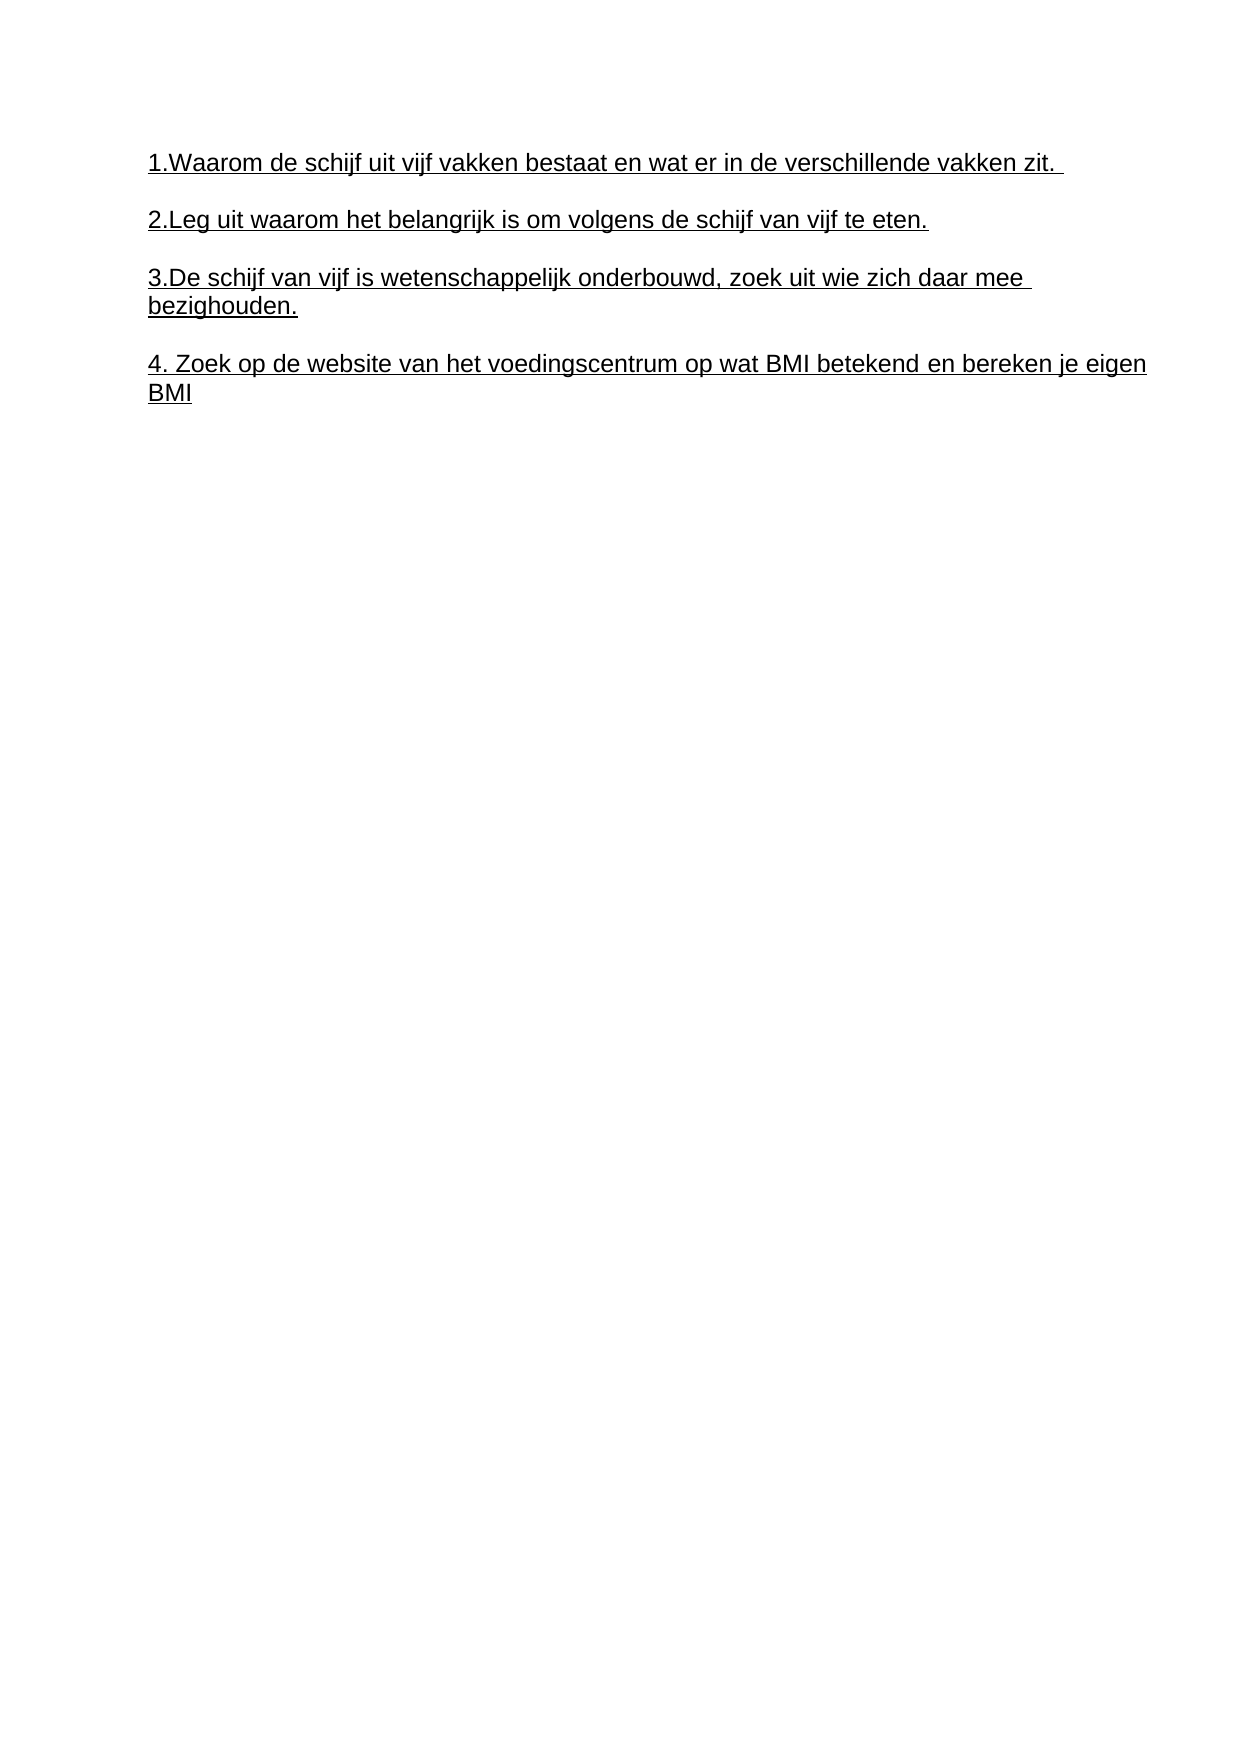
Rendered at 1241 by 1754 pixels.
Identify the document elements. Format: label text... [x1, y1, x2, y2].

text 1.Waarom de schijf uit vijf vakken bestaat en wat er in de verschillende vakken zit. [148, 148, 1152, 176]
text 4. Zoek op de website van het voedingscentrum op wat BMI betekend en bereken je eigen BMI [148, 349, 1152, 406]
text 3.De schijf van vijf is wetenschappelijk onderbouwd, zoek uit wie zich daar mee bezighouden. [148, 263, 1152, 320]
text 2.Leg uit waarom het belangrijk is om volgens de schijf van vijf te eten. [148, 205, 1152, 234]
